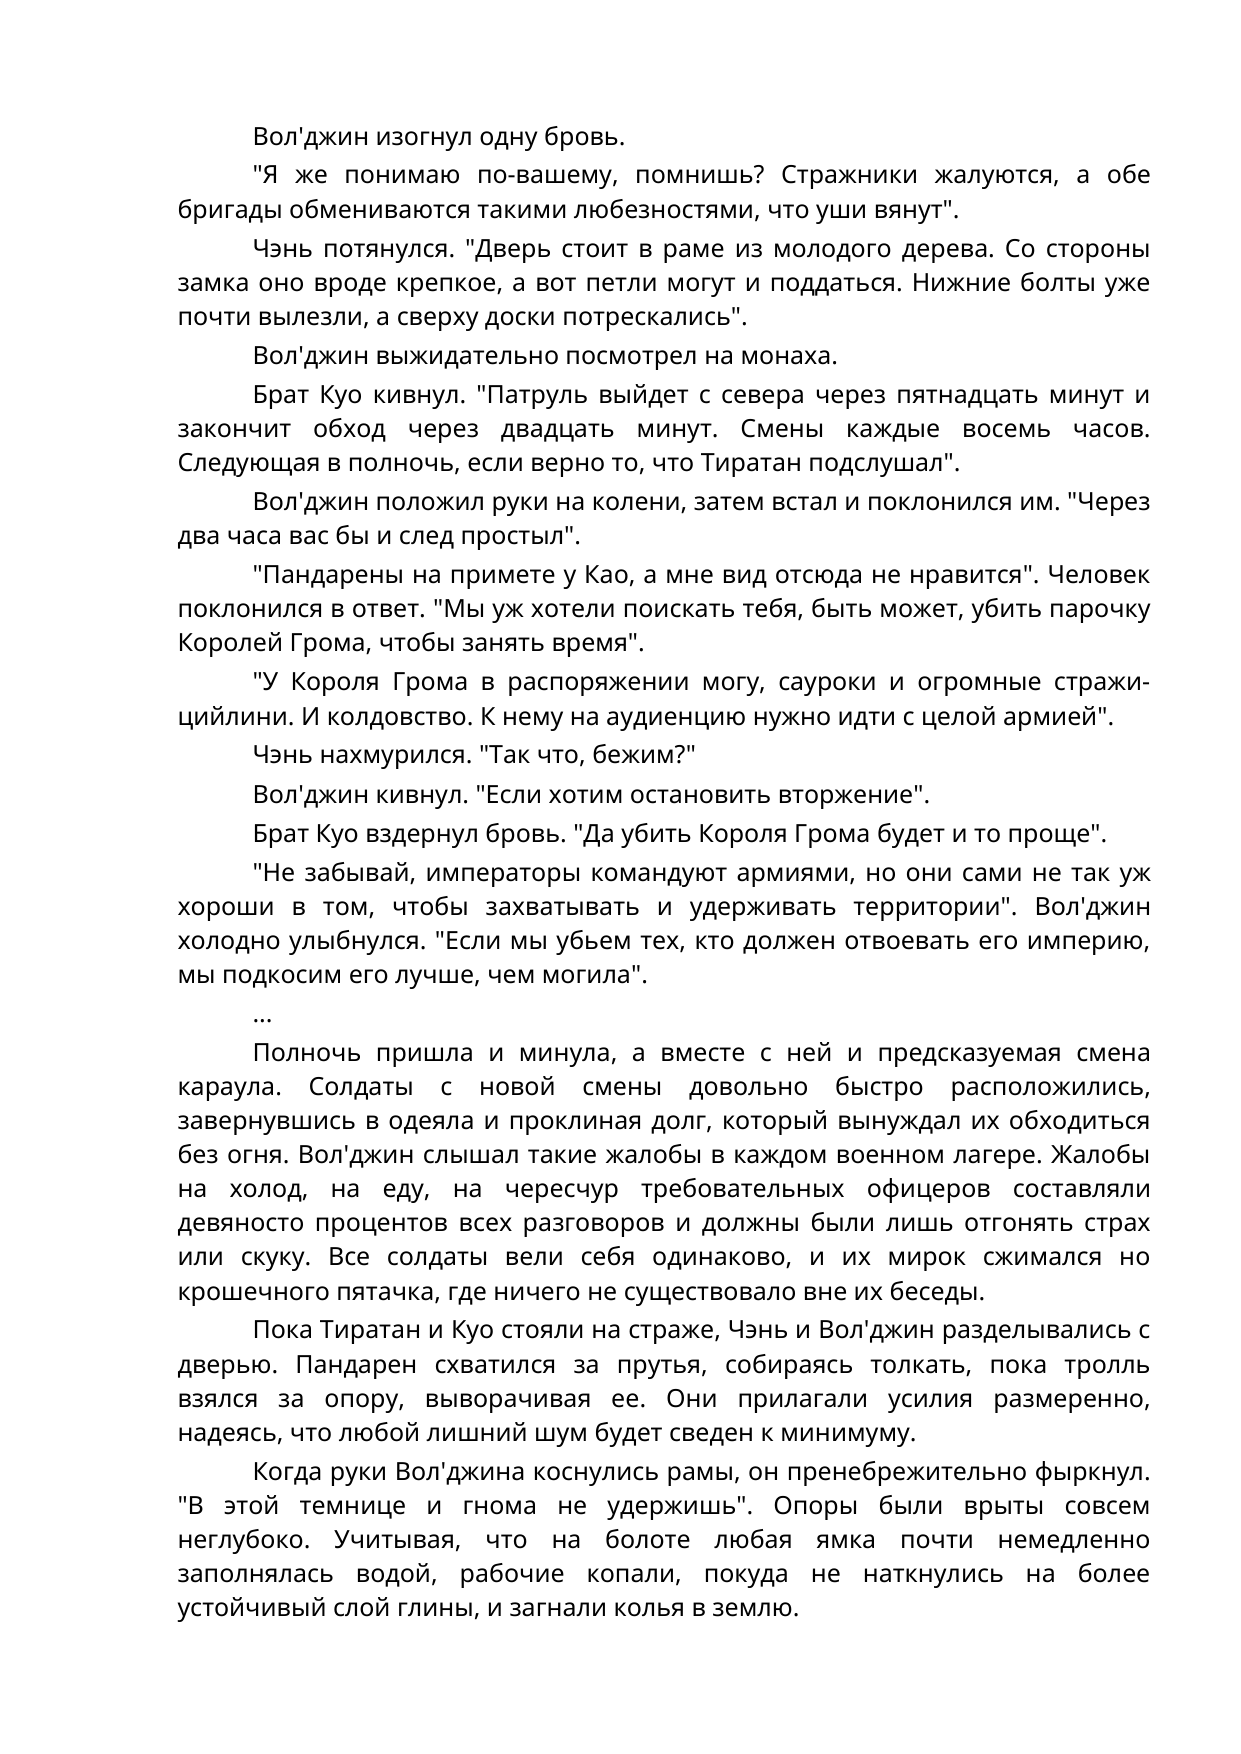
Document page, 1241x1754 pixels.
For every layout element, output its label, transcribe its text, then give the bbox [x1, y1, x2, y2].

text Полночь пришла и минула, а вместе с ней и предсказуемая смена караула. Солдаты с новой смены довольно быстро расположились, завернувшись в одеяла и проклиная долг, который вынуждал их обходиться без огня. Вол'джин слышал такие жалобы в каждом военном лагере. Жалобы на холод, на еду, на чересчур требовательных офицеров составляли девяносто процентов всех разговоров и должны были лишь отгонять страх или скуку. Все солдаты вели себя одинаково, и их мирок сжимался но крошечного пятачка, где ничего не существовало вне их беседы. [177, 1035, 1152, 1307]
text Чэнь нахмурился. "Так что, бежим?" [177, 737, 1152, 771]
text Вол'джин кивнул. "Если хотим остановить вторжение". [177, 776, 1152, 810]
text Брат Куо кивнул. "Патруль выйдет с севера через пятнадцать минут и закончит обход через двадцать минут. Смены каждые восемь часов. Следующая в полночь, если верно то, что Тиратан подслушал". [177, 377, 1152, 479]
text Брат Куо вздернул бровь. "Да убить Короля Грома будет и то проще". [177, 815, 1152, 849]
text Пока Тиратан и Куо стояли на страже, Чэнь и Вол'джин разделывались с дверью. Пандарен схватился за прутья, собираясь толкать, пока тролль взялся за опору, выворачивая ее. Они прилагали усилия размеренно, надеясь, что любой лишний шум будет сведен к минимуму. [177, 1312, 1152, 1448]
text "Пандарены на примете у Као, а мне вид отсюда не нравится". Человек поклонился в ответ. "Мы уж хотели поискать тебя, быть может, убить парочку Королей Грома, чтобы занять время". [177, 557, 1152, 659]
text "Не забывай, императоры командуют армиями, но они сами не так уж хороши в том, чтобы захватывать и удерживать территории". Вол'джин холодно улыбнулся. "Если мы убьем тех, кто должен отвоевать его империю, мы подкосим его лучше, чем могила". [177, 854, 1152, 991]
text Вол'джин выжидательно посмотрел на монаха. [177, 337, 1152, 372]
text Вол'джин изогнул одну бровь. [177, 118, 1152, 152]
text Чэнь потянулся. "Дверь стоит в раме из молодого дерева. Со стороны замка оно вроде крепкое, а вот петли могут и поддаться. Нижние болты уже почти вылезли, а сверху доски потрескались". [177, 230, 1152, 332]
text "У Короля Грома в распоряжении могу, сауроки и огромные стражи-цийлини. И колдовство. К нему на аудиенцию нужно идти с целой армией". [177, 664, 1152, 732]
text ... [177, 996, 1152, 1030]
text Когда руки Вол'джина коснулись рамы, он пренебрежительно фыркнул. "В этой темнице и гнома не удержишь". Опоры были врыты совсем неглубоко. Учитывая, что на болоте любая ямка почти немедленно заполнялась водой, рабочие копали, покуда не наткнулись на более устойчивый слой глины, и загнали колья в землю. [177, 1453, 1152, 1624]
text "Я же понимаю по-вашему, помнишь? Стражники жалуются, а обе бригады обмениваются такими любезностями, что уши вянут". [177, 157, 1152, 225]
text Вол'джин положил руки на колени, затем встал и поклонился им. "Через два часа вас бы и след простыл". [177, 484, 1152, 552]
